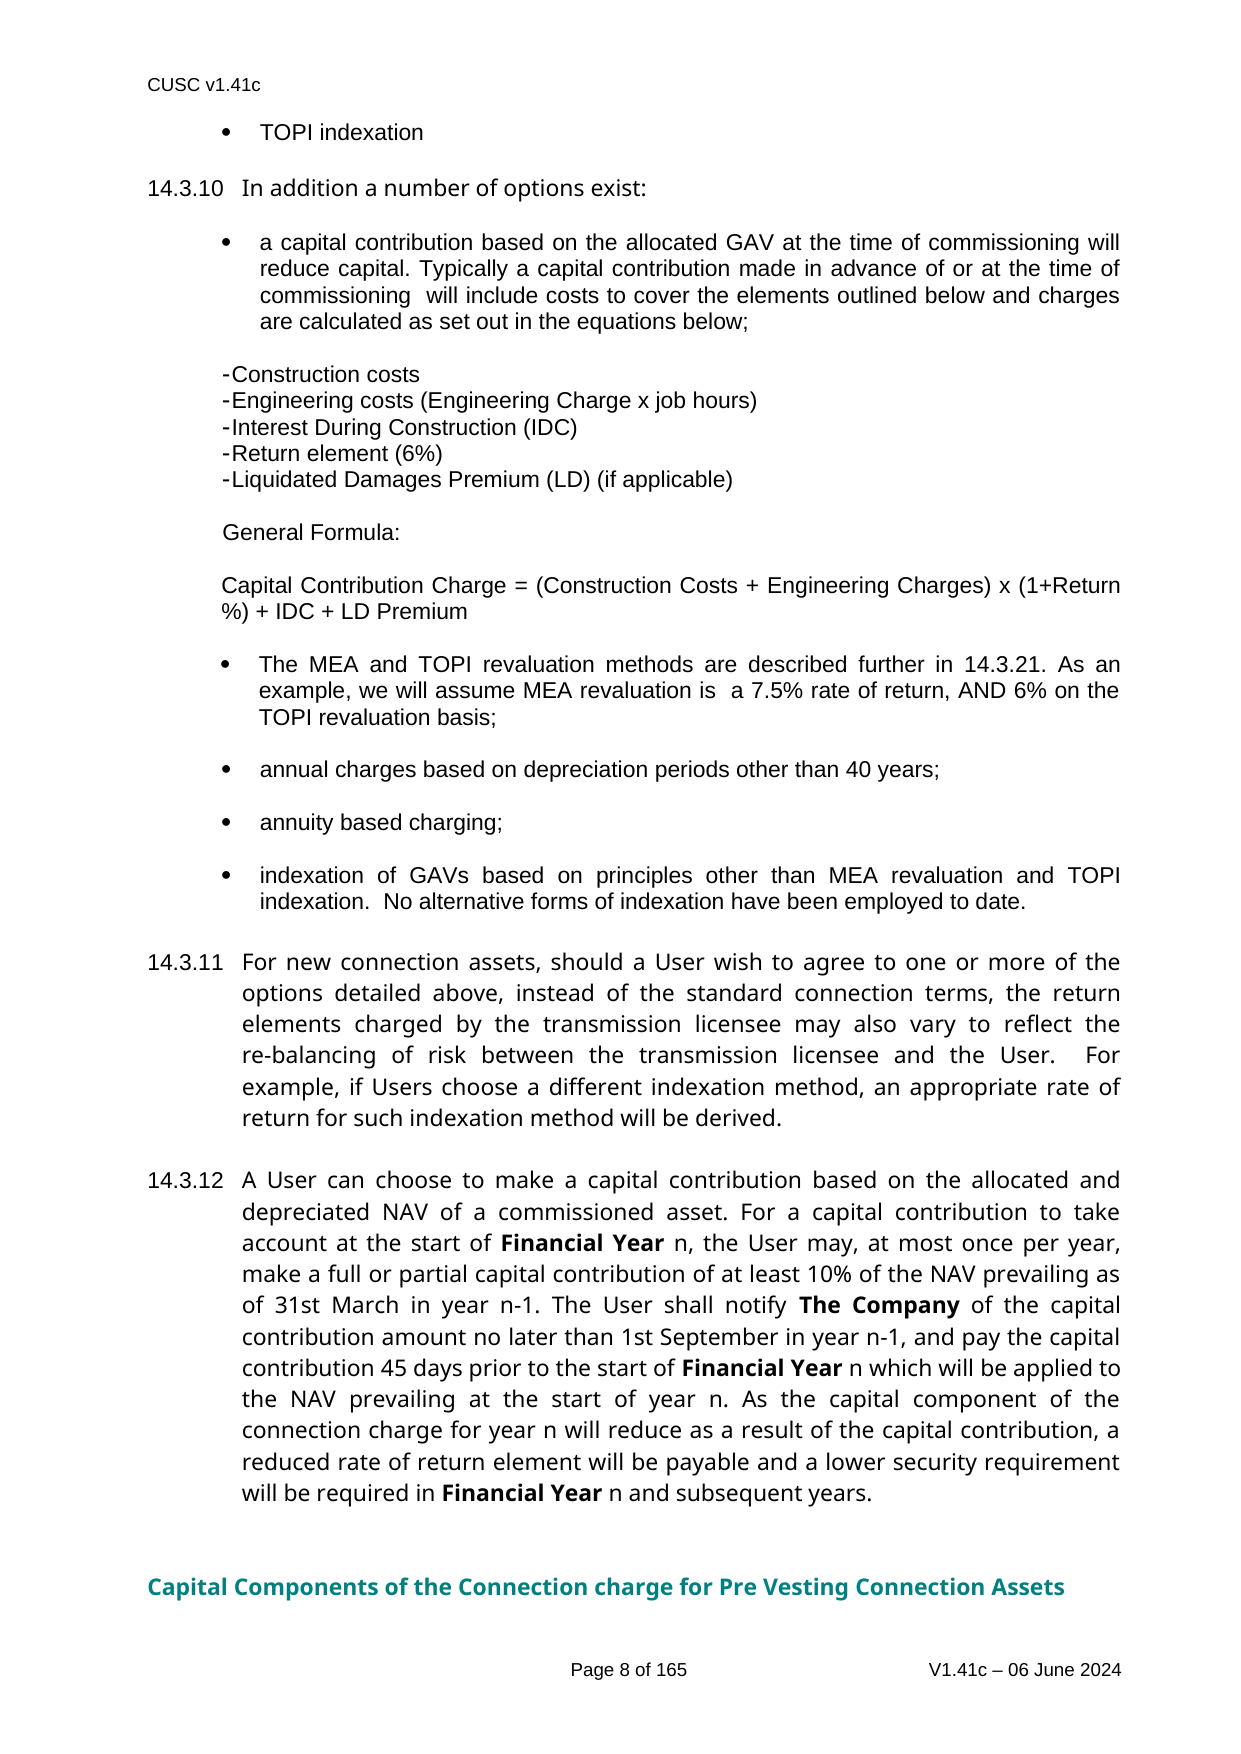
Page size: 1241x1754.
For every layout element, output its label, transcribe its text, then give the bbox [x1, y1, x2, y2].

list A User can choose to make a capital contribution based on the allocated and depreciated NAV of a commissioned asset. For a capital contribution to take account at the start of Financial Year n, the User may, at most once per year, make a full or partial capital contribution of at least 10% of the NAV prevailing as of 31st March in year n-1. The User shall notify The Company of the capital contribution amount no later than 1st September in year n-1, and pay the capital contribution 45 days prior to the start of Financial Year n which will be applied to the NAV prevailing at the start of year n. As the capital component of the connection charge for year n will reduce as a result of the capital contribution, a reduced rate of return element will be payable and a lower security requirement will be required in Financial Year n and subsequent years. [147, 1164, 1121, 1508]
list For new connection assets, should a User wish to agree to one or more of the options detailed above, instead of the standard connection terms, the return elements charged by the transmission licensee may also vary to reflect the re-balancing of risk between the transmission licensee and the User. For example, if Users choose a different indexation method, an appropriate rate of return for such indexation method will be derived. [147, 946, 1121, 1133]
list The MEA and TOPI revaluation methods are described further in 14.3.21. As an example, we will assume MEA revaluation is a 7.5% rate of return, AND 6% on the TOPI revaluation basis; [221, 651, 1121, 730]
list Engineering costs (Engineering Charge x job hours) [222, 387, 1121, 413]
list Liquidated Damages Premium (LD) (if applicable) [222, 466, 1121, 493]
text Capital Contribution Charge = (Construction Costs + Engineering Charges) x (1+Return %) + IDC + LD Premium [221, 572, 1121, 624]
list a capital contribution based on the allocated GAV at the time of commissioning will reduce capital. Typically a capital contribution made in advance of or at the time of commissioning will include costs to cover the elements outlined below and charges are calculated as set out in the equations below; [222, 229, 1121, 334]
subtitle Capital Components of the Connection charge for Pre Vesting Connection Assets [147, 1571, 1121, 1602]
list TOPI indexation [222, 119, 1121, 145]
list Construction costs [222, 361, 1121, 387]
list indexation of GAVs based on principles other than MEA revaluation and TOPI indexation. No alternative forms of indexation have been employed to date. [222, 862, 1121, 914]
list annual charges based on depreciation periods other than 40 years; [222, 756, 1121, 782]
list Return element (6%) [222, 440, 1121, 466]
list Interest During Construction (IDC) [222, 413, 1121, 440]
text General Formula: [222, 519, 1121, 545]
list annuity based charging; [222, 809, 1121, 835]
list In addition a number of options exist: [147, 171, 1121, 203]
